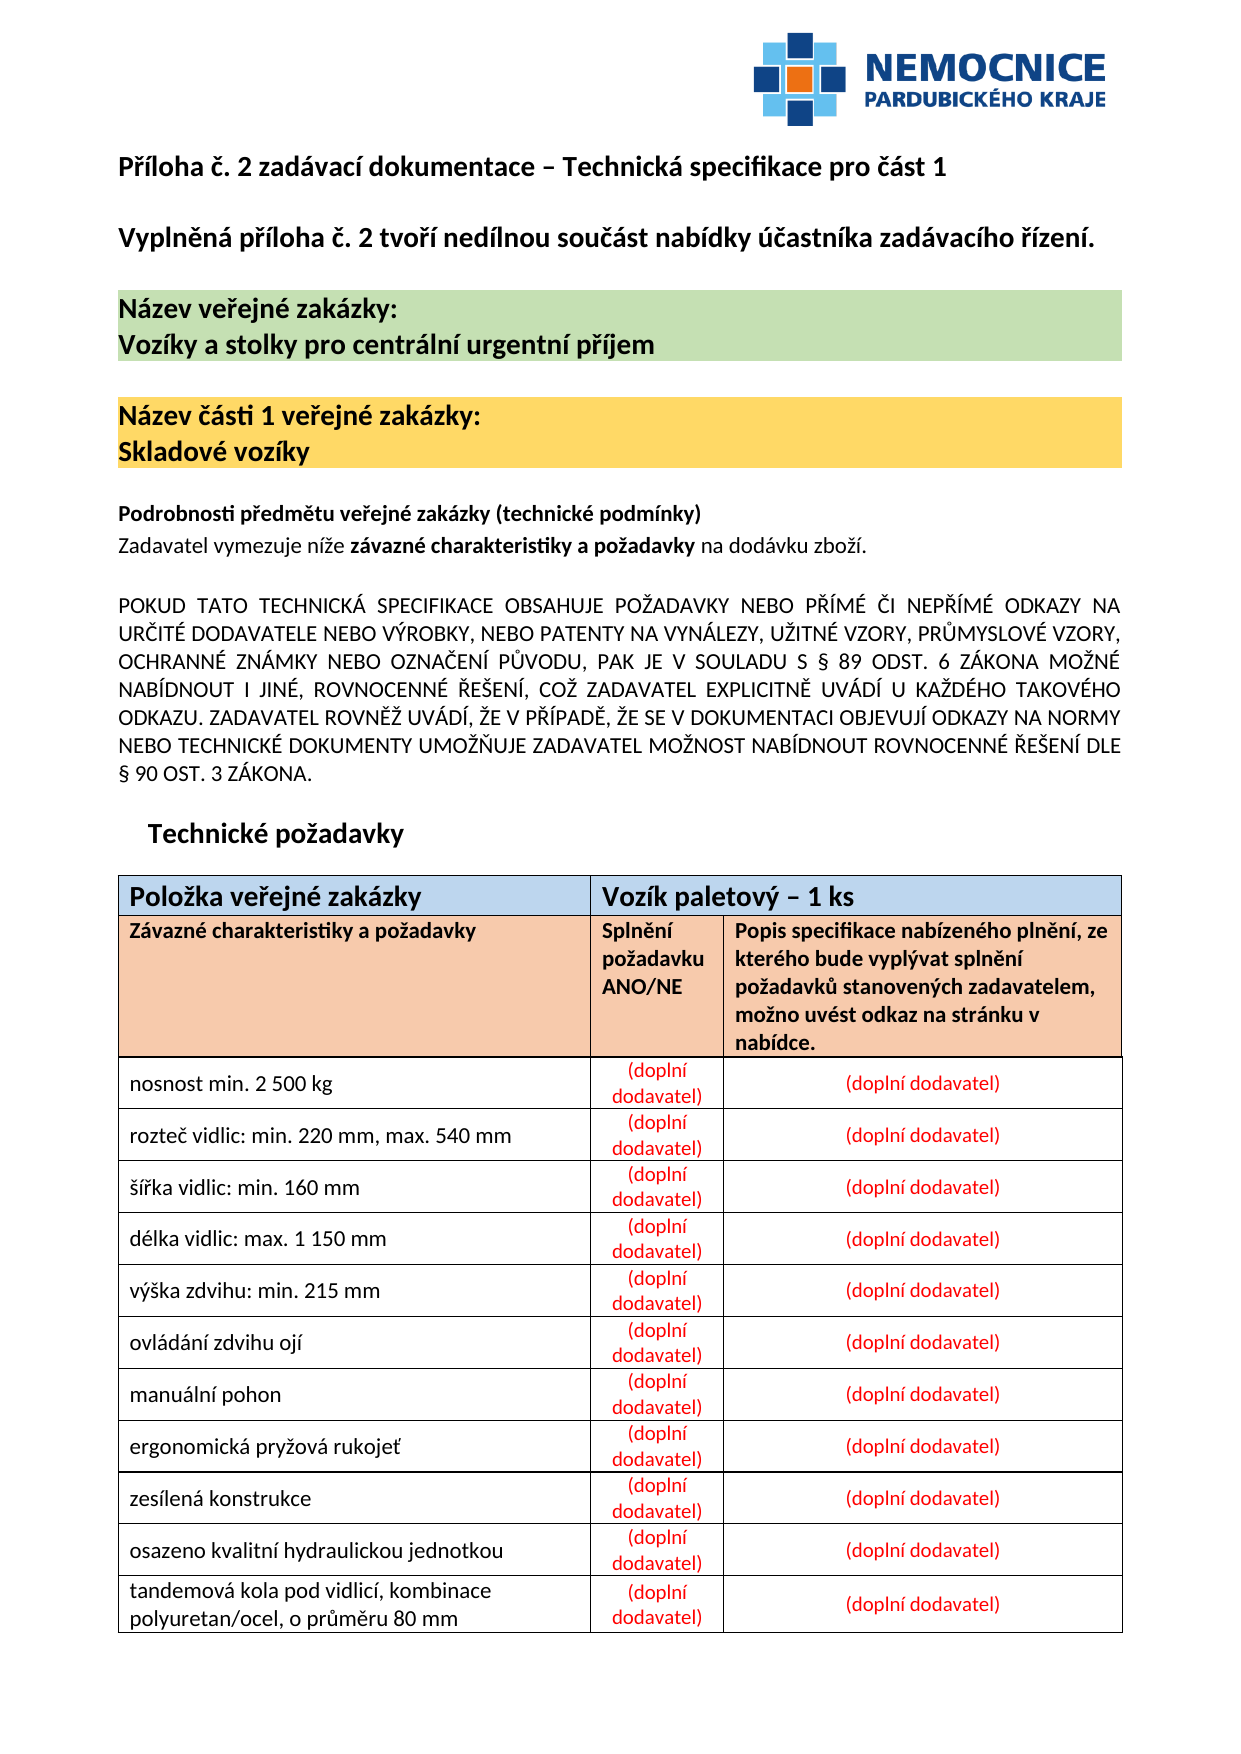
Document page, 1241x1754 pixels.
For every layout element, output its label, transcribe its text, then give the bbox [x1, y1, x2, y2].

text Příloha č. 2 zadávací dokumentace – Technická specifikace pro část 1 [118, 148, 1122, 183]
subtitle Technické požadavky [148, 815, 1122, 851]
table_cell zesílená konstrukce [119, 1473, 590, 1523]
table_cell (doplní dodavatel) [724, 1265, 1122, 1316]
table_cell rozteč vidlic: min. 220 mm, max. 540 mm [119, 1109, 590, 1160]
table_cell (doplní dodavatel) [591, 1317, 723, 1368]
table_cell (doplní dodavatel) [591, 1369, 723, 1419]
table_cell (doplní dodavatel) [724, 1576, 1122, 1632]
table_cell šířka vidlic: min. 160 mm [119, 1161, 590, 1212]
table_cell (doplní dodavatel) [591, 1524, 723, 1575]
text Název části 1 veřejné zakázky: [118, 397, 1122, 433]
table_cell (doplní dodavatel) [591, 1576, 723, 1632]
table_cell ergonomická pryžová rukojeť [119, 1421, 590, 1471]
table_cell manuální pohon [119, 1369, 590, 1419]
table_cell (doplní dodavatel) [591, 1161, 723, 1212]
table_cell (doplní dodavatel) [724, 1421, 1122, 1471]
table_cell (doplní dodavatel) [724, 1524, 1122, 1575]
table_cell (doplní dodavatel) [591, 1213, 723, 1264]
table_cell (doplní dodavatel) [591, 1109, 723, 1160]
table_cell délka vidlic: max. 1 150 mm [119, 1213, 590, 1264]
table_cell výška zdvihu: min. 215 mm [119, 1265, 590, 1316]
table_cell (doplní dodavatel) [591, 1058, 723, 1108]
table_cell tandemová kola pod vidlicí, kombinace polyuretan/ocel, o průměru 80 mm [119, 1576, 590, 1632]
table_cell (doplní dodavatel) [724, 1317, 1122, 1368]
picture [752, 32, 1106, 127]
table_cell Splnění požadavku ANO/NE [591, 916, 723, 1056]
subtitle Název veřejné zakázky: [118, 290, 1122, 326]
table_header Položka veřejné zakázky [119, 876, 590, 915]
table_cell (doplní dodavatel) [591, 1265, 723, 1316]
table_cell Závazné charakteristiky a požadavky [119, 916, 590, 1056]
table_cell ovládání zdvihu ojí [119, 1317, 590, 1368]
table_cell (doplní dodavatel) [724, 1161, 1122, 1212]
subtitle Vozíky a stolky pro centrální urgentní příjem [118, 326, 1122, 361]
text Zadavatel vymezuje níže závazné charakteristiky a požadavky na dodávku zboží. [118, 531, 1122, 559]
table_cell (doplní dodavatel) [724, 1058, 1122, 1108]
table_cell (doplní dodavatel) [591, 1421, 723, 1471]
text Skladové vozíky [118, 433, 1122, 468]
table_cell nosnost min. 2 500 kg [119, 1058, 590, 1108]
table_cell (doplní dodavatel) [724, 1109, 1122, 1160]
table_cell (doplní dodavatel) [724, 1473, 1122, 1523]
text Vyplněná příloha č. 2 tvoří nedílnou součást nabídky účastníka zadávacího řízení. [118, 219, 1122, 254]
table_cell (doplní dodavatel) [724, 1369, 1122, 1419]
table_cell (doplní dodavatel) [591, 1473, 723, 1523]
text Podrobnosti předmětu veřejné zakázky (technické podmínky) [118, 499, 1122, 527]
table_cell Popis specifikace nabízeného plnění, ze kterého bude vyplývat splnění požadavků stanovených zadavatelem, možno uvést odkaz na stránku v nabídce. [724, 916, 1121, 1056]
table_header Vozík paletový – 1 ks [591, 876, 1121, 915]
text POKUD TATO TECHNICKÁ SPECIFIKACE OBSAHUJE POŽADAVKY NEBO PŘÍMÉ ČI NEPŘÍMÉ ODKAZY NA URČITÉ DODAVATELE NEBO VÝROBKY, NEBO PATENTY NA VYNÁLEZY, UŽITNÉ VZORY, PRŮMYSLOVÉ VZORY, OCHRANNÉ ZNÁMKY NEBO OZNAČENÍ PŮVODU, PAK JE V SOULADU S § 89 ODST. 6 ZÁKONA MOŽNÉ NABÍDNOUT I JINÉ, ROVNOCENNÉ ŘEŠENÍ, COŽ ZADAVATEL EXPLICITNĚ UVÁDÍ U KAŽDÉHO TAKOVÉHO ODKAZU. ZADAVATEL ROVNĚŽ UVÁDÍ, ŽE V PŘÍPADĚ, ŽE SE V DOKUMENTACI OBJEVUJÍ ODKAZY NA NORMY NEBO TECHNICKÉ DOKUMENTY UMOŽŇUJE ZADAVATEL MOŽNOST NABÍDNOUT ROVNOCENNÉ ŘEŠENÍ DLE § 90 OST. 3 ZÁKONA. [118, 591, 1122, 787]
table_cell (doplní dodavatel) [724, 1213, 1122, 1264]
table_cell osazeno kvalitní hydraulickou jednotkou [119, 1524, 590, 1575]
